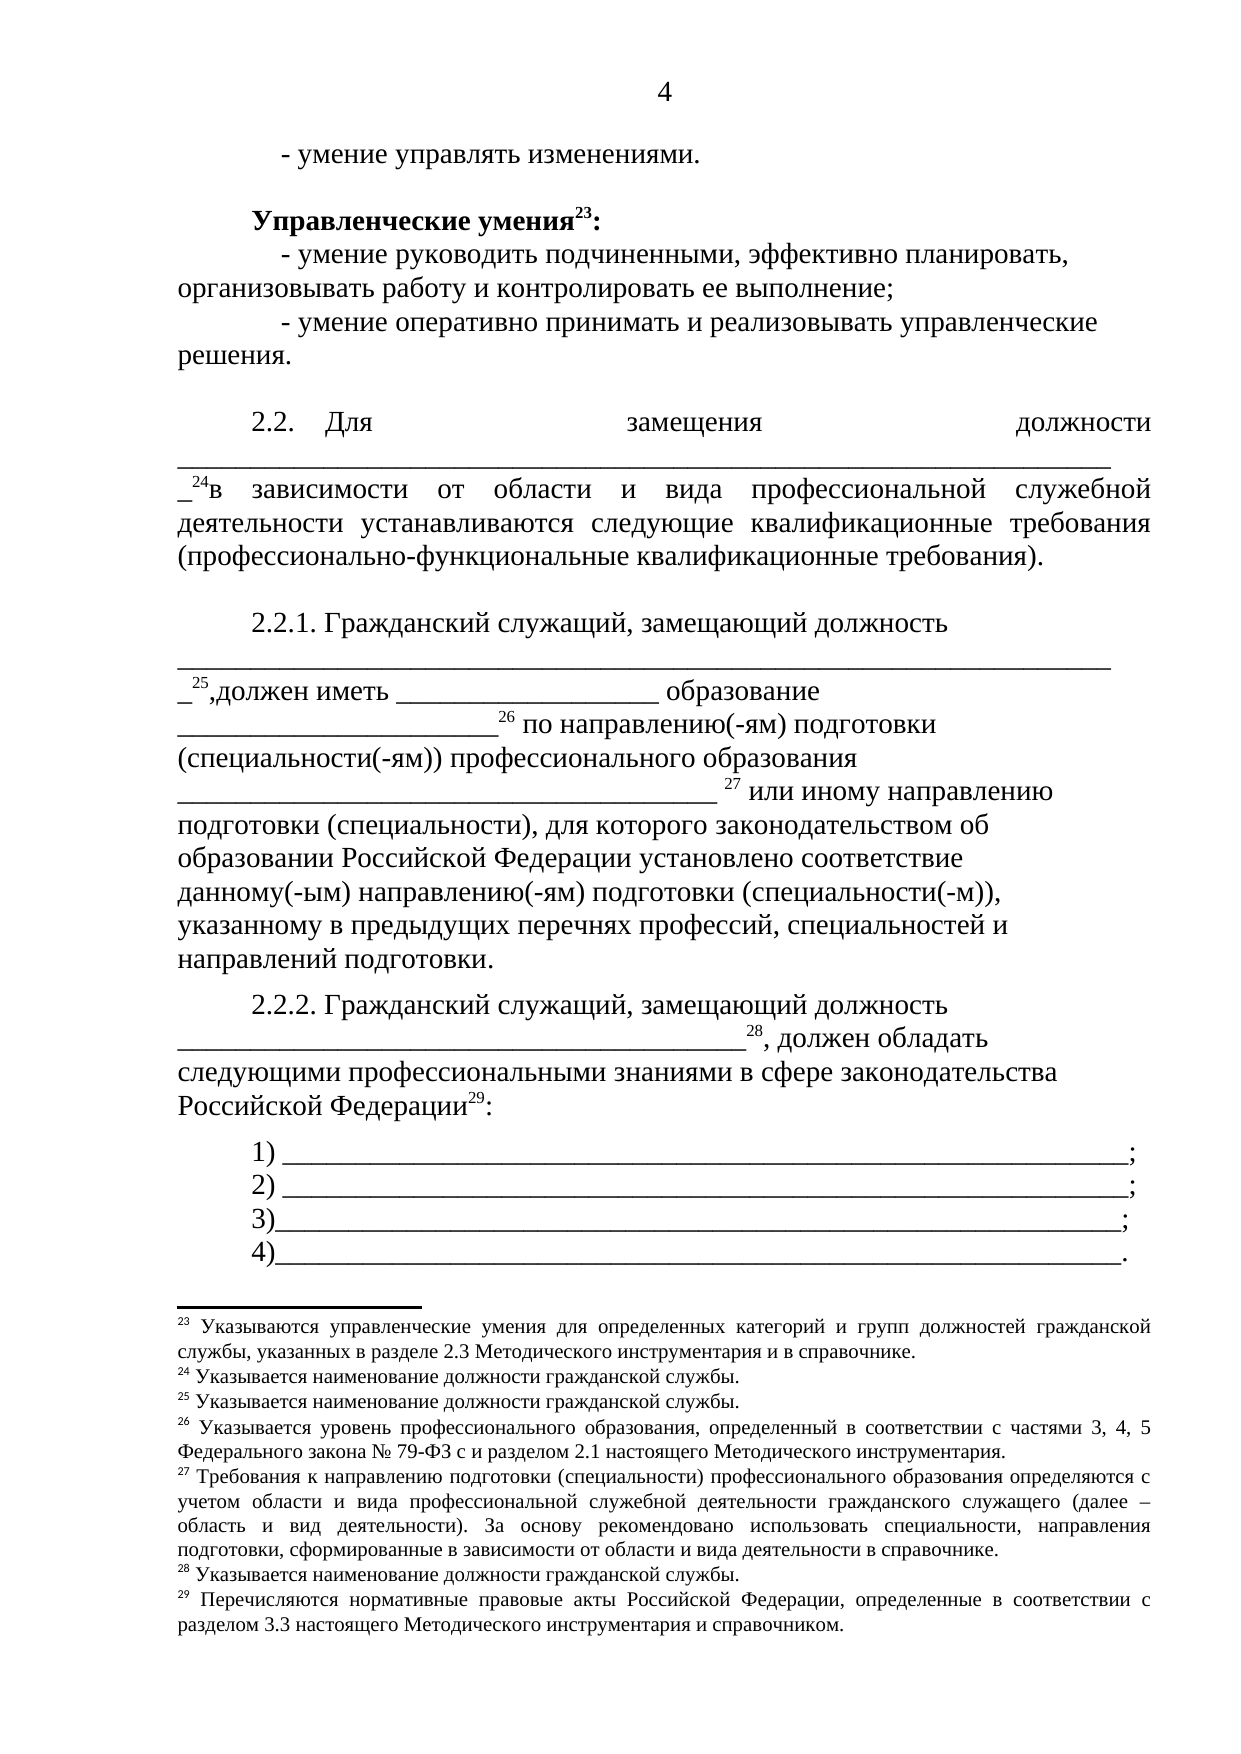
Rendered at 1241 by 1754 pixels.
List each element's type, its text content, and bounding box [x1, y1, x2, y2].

text Управленческие умения: [177, 203, 1152, 237]
text 3)__________________________________________________________; [177, 1201, 1152, 1234]
text 2) __________________________________________________________; [177, 1167, 1152, 1201]
text 2.2.2. Гражданский служащий, замещающий должность _______________________________________, должен обладать следующими профессиональными знаниями в сфере законодательства Российской Федерации: [177, 987, 1152, 1121]
text - умение управлять изменениями. [177, 136, 1152, 169]
text 1) __________________________________________________________; [177, 1134, 1152, 1167]
list - умение руководить подчиненными, эффективно планировать, организовывать работу и контролировать ее выполнение; [177, 237, 1152, 304]
text 4)__________________________________________________________. [177, 1234, 1152, 1268]
text 2.2.1. Гражданский служащий, замещающий должность _________________________________________________________________,должен иметь __________________ образование ______________________ по направлению(-ям) подготовки (специальности(-ям)) профессионального образования _____________________________________ или иному направлению подготовки (специальности), для которого законодательством об образовании Российской Федерации установлено соответствие данному(-ым) направлению(-ям) подготовки (специальности(-м)), указанному в предыдущих перечнях профессий, специальностей и направлений подготовки. [177, 606, 1152, 974]
list Для замещения должности _________________________________________________________________в зависимости от области и вида профессиональной служебной деятельности устанавливаются следующие квалификационные требования (профессионально-функциональные квалификационные требования). [177, 404, 1152, 572]
list - умение оперативно принимать и реализовывать управленческие решения. [177, 304, 1152, 371]
